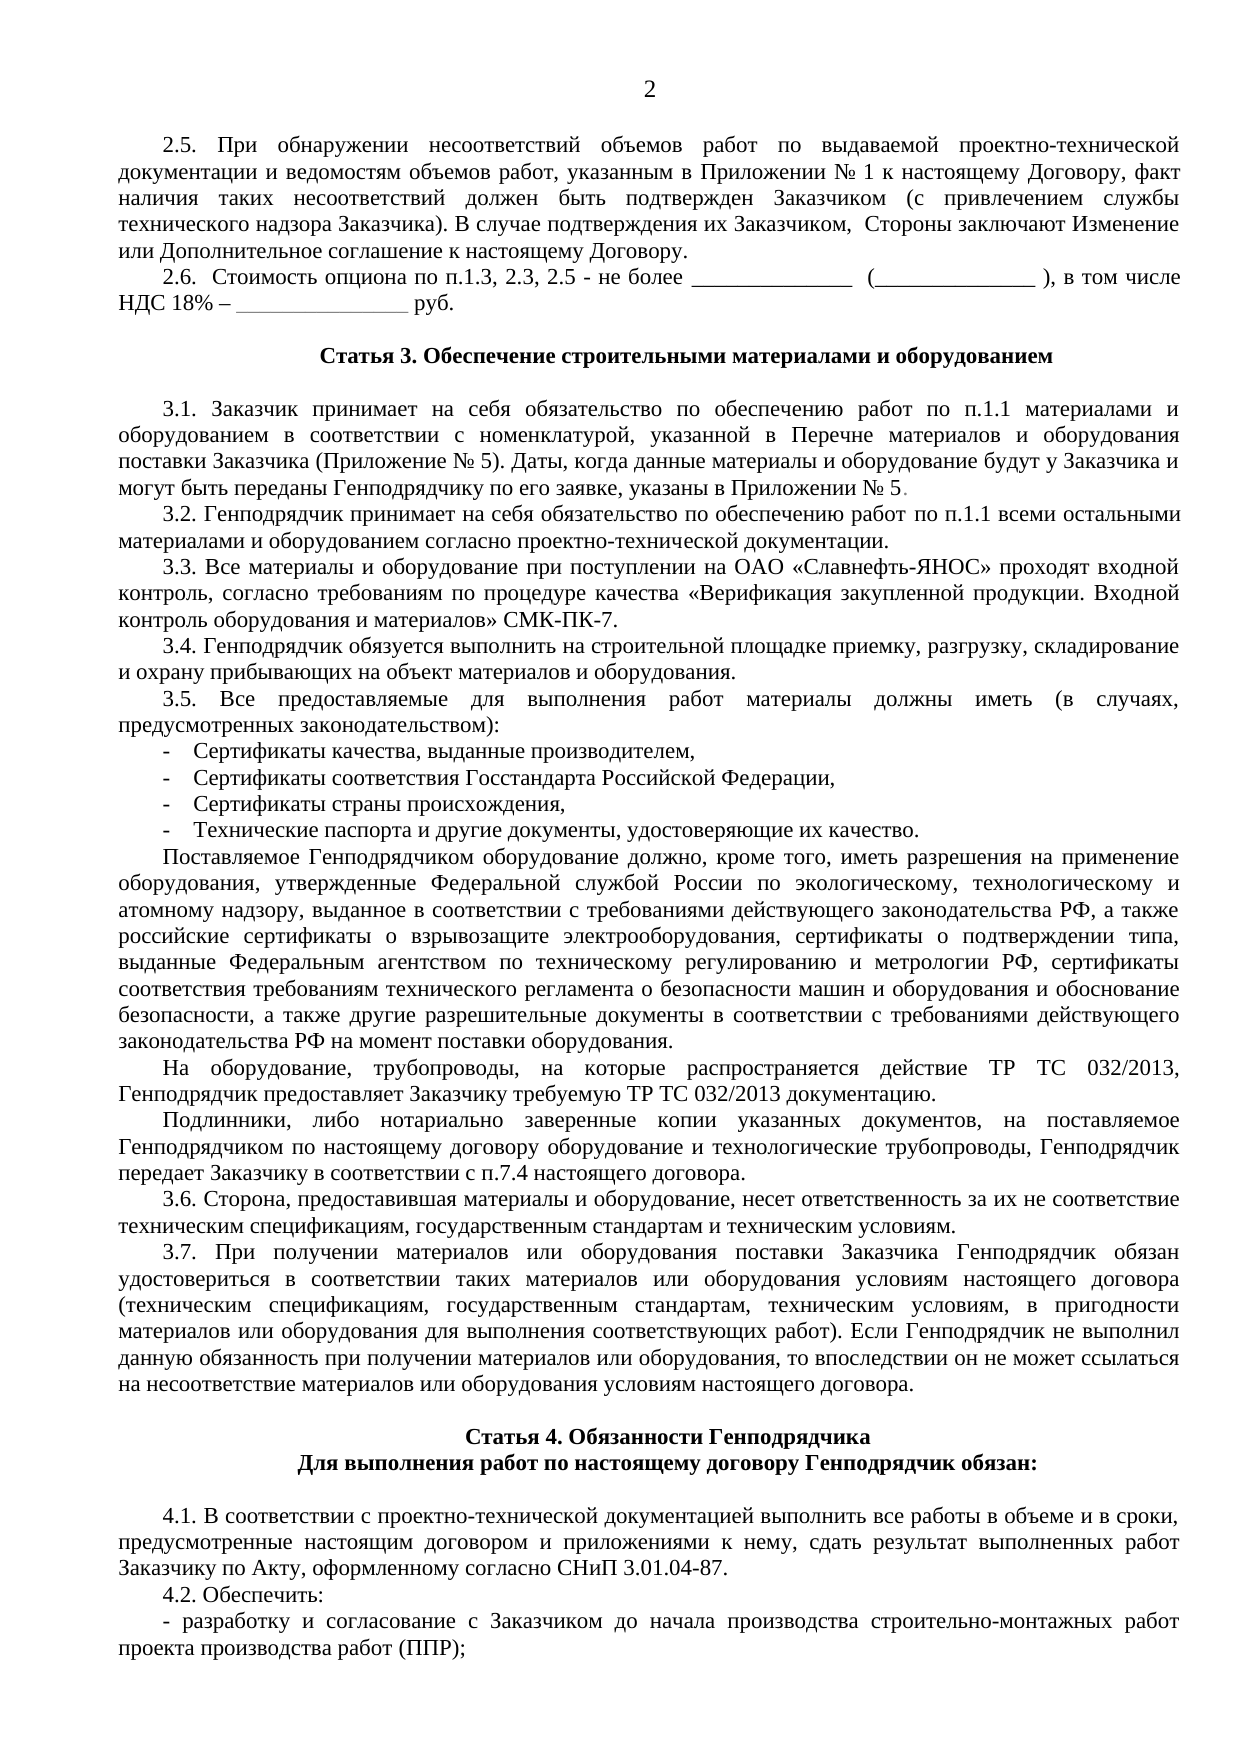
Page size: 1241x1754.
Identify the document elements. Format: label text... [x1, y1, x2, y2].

text 3.1. . [118, 395, 1181, 500]
text 3.4. Генподрядчик обязуется выполнить на строительной площадке приемку, разгрузку, складирование и охрану прибывающих на объект материалов и оборудования. [118, 632, 1181, 685]
text Поставляемое Генподрядчиком оборудование должно, кроме того, иметь разрешения на применение оборудования, утвержденные Федеральной службой России по экологическому, технологическому и атомному надзору, выданное в соответствии с требованиями действующего законодательства РФ, а также российские сертификаты о взрывозащите электрооборудования, сертификаты о подтверждении типа, выданные Федеральным агентством по техническому регулированию и метрологии РФ, сертификаты соответствия требованиям технического регламента о безопасности машин и оборудования и обоснование безопасности, а также другие разрешительные документы в соответствии с требованиями действующего законодательства РФ на момент поставки оборудования. [118, 843, 1181, 1054]
text 4.1. В соответствии с проектно-технической документацией выполнить все работы в объеме и в сроки, предусмотренные настоящим договором и приложениями к нему, сдать результат выполненных работ Заказчику по Акту, оформленному согласно СНиП 3.01.04-87. [118, 1502, 1181, 1581]
list Технические паспорта и другие документы, удостоверяющие их качество. [118, 817, 1181, 843]
text На оборудование, трубопроводы, на которые распространяется действие ТР ТС 032/2013, Генподрядчик предоставляет Заказчику требуемую ТР ТС 032/2013 документацию. [118, 1054, 1181, 1106]
text 3.7. При получении материалов или оборудования поставки Заказчика Генподрядчик обязан удостовериться в соответствии таких материалов или оборудования условиям настоящего договора (техническим спецификациям, государственным стандартам, техническим условиям, в пригодности материалов или оборудования для выполнения соответствующих работ). Если Генподрядчик не выполнил данную обязанность при получении материалов или оборудования, то впоследствии он не может ссылаться на несоответствие материалов или оборудования условиям настоящего договора. [118, 1238, 1181, 1396]
list Сертификаты страны происхождения, [118, 790, 1181, 817]
list Сертификаты соответствия Госстандарта Российской Федерации, [118, 764, 1181, 790]
text 3.2. Генподрядчик принимает на себя обязательство по обеспечению работ по п.1.1 всеми материалами и оборудованием согласно проектно-технической документации. [118, 500, 1181, 553]
text 4.2. Обеспечить: [118, 1581, 1181, 1607]
text 3.6. Сторона, предоставившая материалы и оборудование, несет ответственность за их не соответствие техническим спецификациям, государственным стандартам и техническим условиям. [118, 1186, 1181, 1238]
text 2.5. При обнаружении несоответствий объемов работ по выдаваемой проектно-технической документации и ведомостям объемов работ, указанным в Приложении № 1 к настоящему Договору, факт наличия таких несоответствий должен быть подтвержден Заказчиком (с привлечением службы технического надзора Заказчика). В случае подтверждения их Заказчиком, Стороны заключают Изменение или Дополнительное соглашение к настоящему Договору. [118, 131, 1181, 263]
text Статья 4. Обязанности Генподрядчика [118, 1423, 1181, 1449]
text Для выполнения работ по настоящему договору Генподрядчик обязан: [118, 1449, 1181, 1475]
text 2.6. Стоимость опциона по п.1.3, 2.3, 2.5 - не более ( ), в том числе НДС 18% – руб. [118, 263, 1181, 316]
list Сертификаты качества, выданные производителем, [118, 737, 1181, 764]
text 3.3. Все материалы и оборудование при поступлении на ОАО «Славнефть-ЯНОС» проходят входной контроль, согласно требованиям по процедуре качества «Верификация закупленной продукции. Входной контроль оборудования и материалов» СМК-ПК-7. [118, 553, 1181, 632]
text Подлинники, либо нотариально заверенные копии указанных документов, на поставляемое Генподрядчиком по настоящему договору оборудование и технологические трубопроводы, Генподрядчик передает Заказчику в соответствии с п.7.4 настоящего договора. [118, 1106, 1181, 1186]
text 3.5. Все предоставляемые для выполнения работ материалы должны иметь (в случаях, предусмотренных законодательством): [118, 685, 1181, 737]
text - разработку и согласование с Заказчиком до начала производства строительно-монтажных работ проекта производства работ (ППР); [118, 1607, 1181, 1660]
text Статья 3. Обеспечение строительными материалами и оборудованием [156, 342, 1181, 368]
